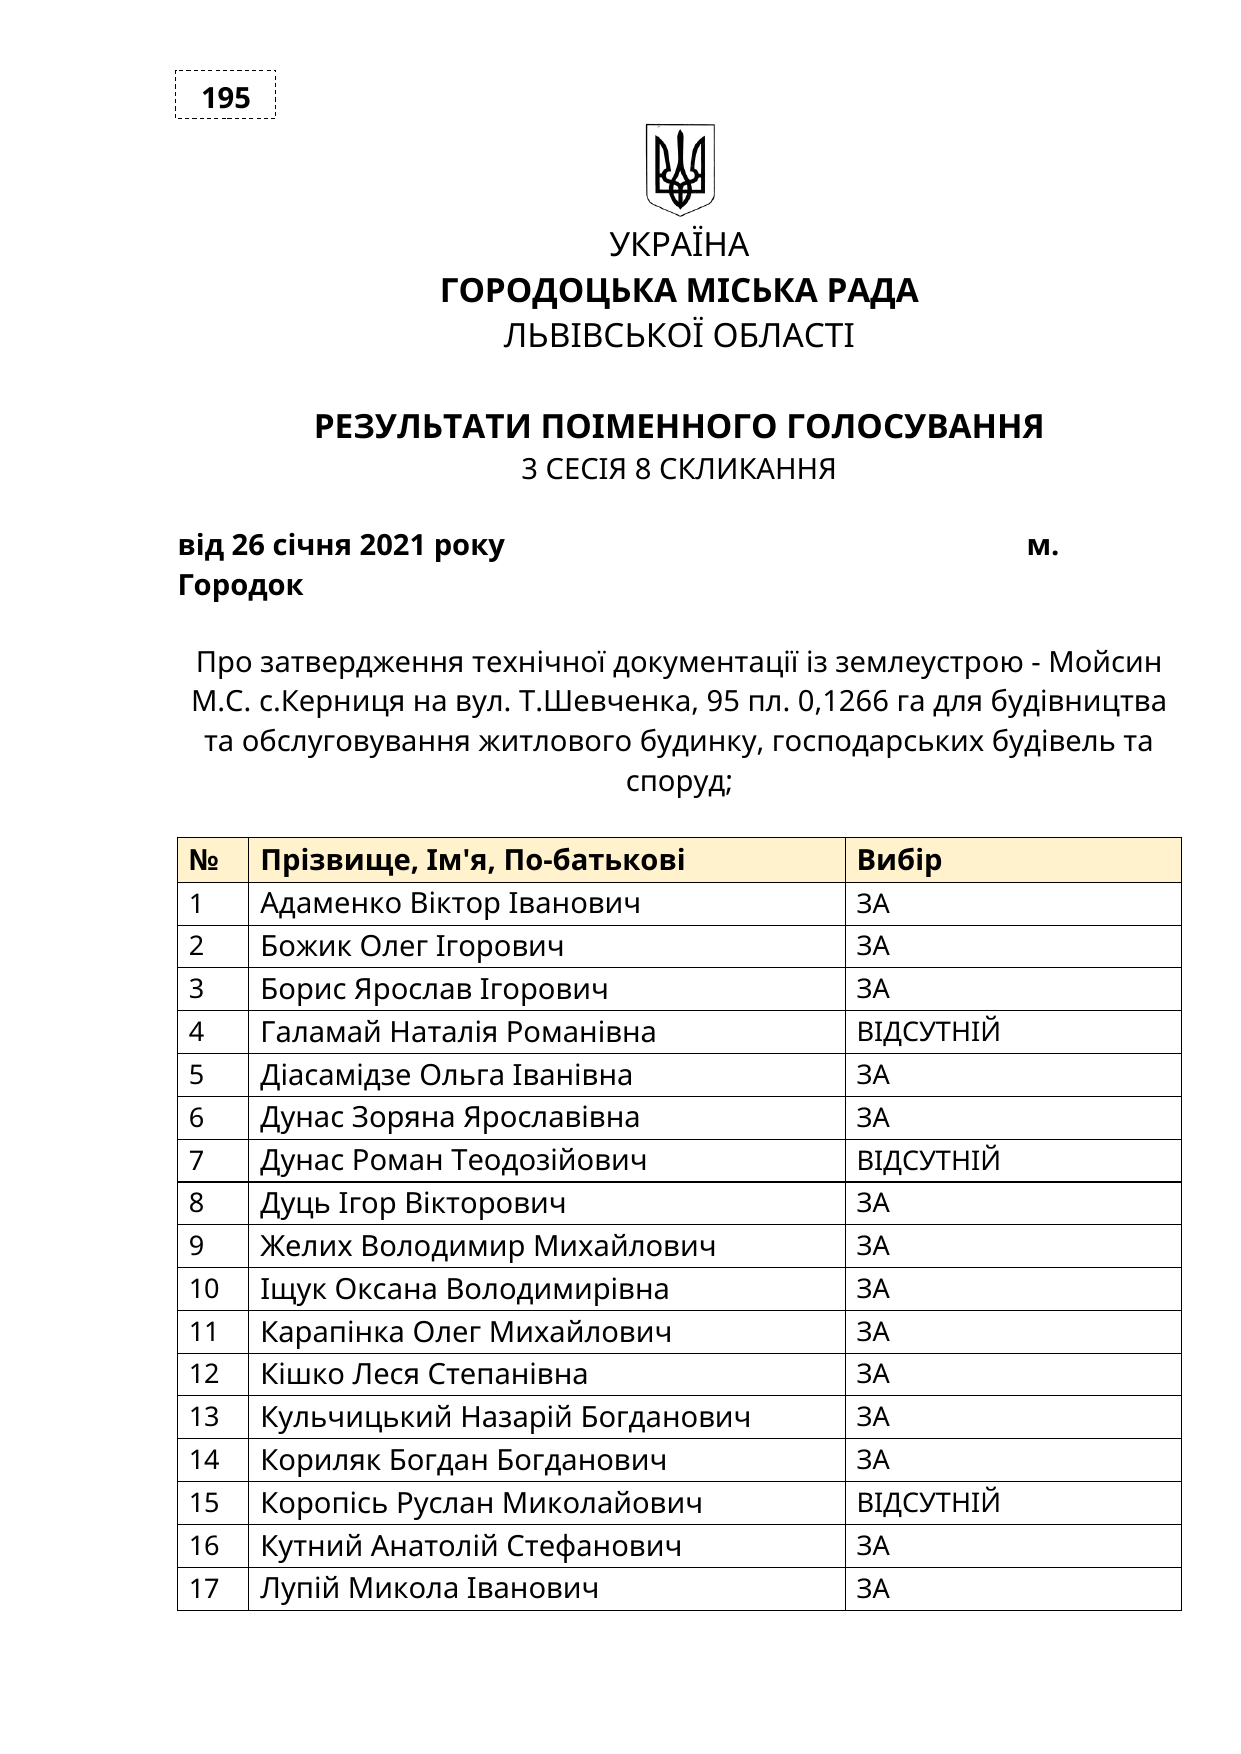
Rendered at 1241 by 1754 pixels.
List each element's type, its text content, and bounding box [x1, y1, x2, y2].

table_cell ЗА [846, 1268, 1181, 1310]
table_cell 7 [178, 1140, 248, 1181]
table_cell Желих Володимир Михайлович [249, 1225, 845, 1267]
table_cell 9 [178, 1225, 248, 1267]
table_cell ЗА [846, 1097, 1181, 1138]
table_cell ВІДСУТНІЙ [846, 1482, 1181, 1524]
text ЛЬВІВСЬКОЇ ОБЛАСТІ [177, 312, 1181, 357]
table_cell Дунас Роман Теодозійович [249, 1140, 845, 1181]
text 3 СЕСІЯ 8 СКЛИКАННЯ [177, 448, 1181, 488]
table_cell ЗА [846, 1354, 1181, 1395]
table_cell Божик Олег Ігорович [249, 926, 845, 967]
table_cell Діасамідзе Ольга Іванівна [249, 1054, 845, 1096]
table_cell Кульчицький Назарій Богданович [249, 1396, 845, 1438]
table_cell ЗА [846, 1054, 1181, 1096]
table_cell 15 [178, 1482, 248, 1524]
table_cell 10 [178, 1268, 248, 1310]
picture [633, 118, 726, 221]
table_header Прізвище, Ім'я, По-батькові [249, 838, 845, 882]
table_cell ЗА [846, 1439, 1181, 1481]
table_cell 2 [178, 926, 248, 967]
table_cell Дунас Зоряна Ярославівна [249, 1097, 845, 1138]
table_cell 3 [178, 968, 248, 1010]
table_cell 4 [178, 1011, 248, 1053]
table_header № [178, 838, 248, 882]
text РЕЗУЛЬТАТИ ПОІМЕННОГО ГОЛОСУВАННЯ [177, 403, 1181, 448]
table_cell ВІДСУТНІЙ [846, 1011, 1181, 1053]
table_header Вибір [846, 838, 1181, 882]
table_cell Кутний Анатолій Стефанович [249, 1525, 845, 1567]
table_cell ЗА [846, 1525, 1181, 1567]
text ГОРОДОЦЬКА МІСЬКА РАДА [177, 266, 1181, 312]
table_cell 17 [178, 1568, 248, 1609]
text від 26 січня 2021 року м. Городок [177, 525, 1181, 604]
table_cell 5 [178, 1054, 248, 1096]
table_cell Кішко Леся Степанівна [249, 1354, 845, 1395]
table_cell ЗА [846, 1183, 1181, 1224]
table_cell ЗА [846, 1396, 1181, 1438]
table_cell Борис Ярослав Ігорович [249, 968, 845, 1010]
table_cell ЗА [846, 1225, 1181, 1267]
table_cell Дуць Ігор Вікторович [249, 1183, 845, 1224]
table_cell Адаменко Віктор Іванович [249, 883, 845, 924]
table_cell ЗА [846, 1568, 1181, 1609]
table_cell ЗА [846, 883, 1181, 924]
table_cell ЗА [846, 968, 1181, 1010]
text УКРАЇНА [177, 221, 1181, 266]
table_cell Лупій Микола Іванович [249, 1568, 845, 1609]
table_cell Кориляк Богдан Богданович [249, 1439, 845, 1481]
table_cell Карапінка Олег Михайлович [249, 1311, 845, 1353]
table_cell 13 [178, 1396, 248, 1438]
text Про затвердження технічної документації із землеустрою - Мойсин М.С. с.Керниця на вул. Т.Шевченка, 95 пл. 0,1266 га для будівництва та обслуговування житлового будинку, господарських будівель та споруд; [177, 641, 1181, 800]
table_cell 16 [178, 1525, 248, 1567]
table_cell Коропісь Руслан Миколайович [249, 1482, 845, 1524]
table_cell 6 [178, 1097, 248, 1138]
table_cell 8 [178, 1183, 248, 1224]
table_cell 12 [178, 1354, 248, 1395]
table_cell ЗА [846, 1311, 1181, 1353]
table_cell 11 [178, 1311, 248, 1353]
table_cell 14 [178, 1439, 248, 1481]
table_cell 1 [178, 883, 248, 924]
table_cell Галамай Наталія Романівна [249, 1011, 845, 1053]
table_cell ВІДСУТНІЙ [846, 1140, 1181, 1181]
table_cell Іщук Оксана Володимирівна [249, 1268, 845, 1310]
table_cell ЗА [846, 926, 1181, 967]
